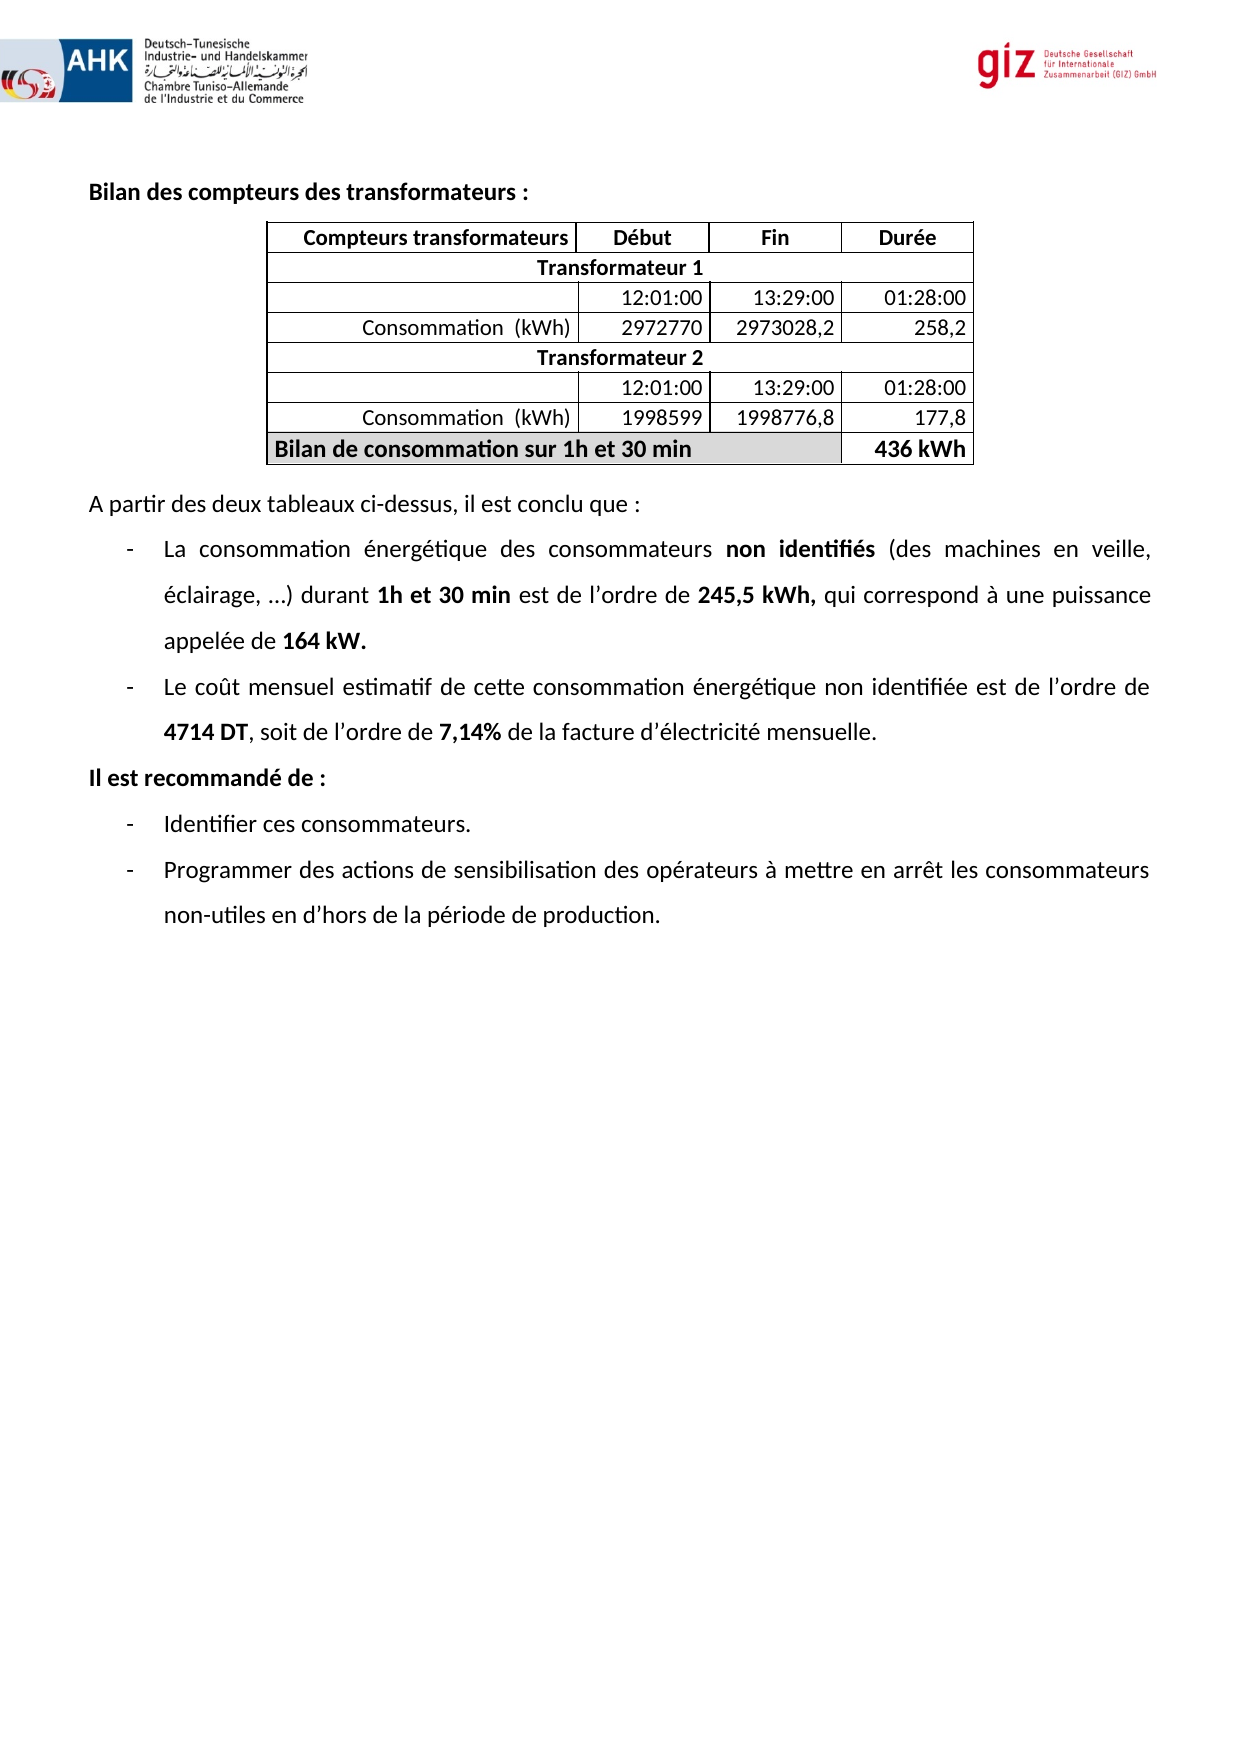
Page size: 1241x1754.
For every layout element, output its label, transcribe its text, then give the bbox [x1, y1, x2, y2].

table_cell 13:29:00 [711, 373, 841, 401]
list Le coût mensuel estimatif de cette consommation énergétique non identifiée est de l’ordre de 4714 DT, soit de l’ordre de 7,14% de la facture d’électricité mensuelle. [126, 671, 1152, 747]
list Identifier ces consommateurs. [126, 808, 1152, 838]
table_header Fin [710, 223, 841, 251]
table_cell 258,2 [842, 313, 973, 341]
table_cell Bilan de consommation sur 1h et 30 min [268, 433, 841, 463]
text Il est recommandé de : [89, 762, 1152, 793]
table_cell Consommation (kWh) [268, 403, 578, 431]
table_cell 01:28:00 [842, 283, 973, 311]
table_cell 13:29:00 [711, 283, 841, 311]
table_header Durée [842, 223, 973, 251]
table_header Début [577, 223, 708, 251]
table_cell Transformateur 1 [268, 253, 973, 281]
table_cell Transformateur 2 [268, 343, 973, 371]
picture [959, 20, 1185, 115]
table_cell 436 kWh [842, 433, 973, 463]
text Bilan des compteurs des transformateurs : [89, 176, 1152, 206]
table_cell [268, 283, 578, 311]
table_cell Consommation (kWh) [268, 313, 578, 341]
list Programmer des actions de sensibilisation des opérateurs à mettre en arrêt les consommateurs non-utiles en d’hors de la période de production. [126, 854, 1152, 930]
table_cell 12:01:00 [579, 283, 709, 311]
text A partir des deux tableaux ci-dessus, il est conclu que : [89, 488, 1152, 518]
table_cell [268, 373, 578, 401]
picture [0, 38, 308, 103]
table_header Compteurs transformateurs [268, 223, 575, 251]
table_cell 01:28:00 [842, 373, 973, 401]
table_cell 12:01:00 [579, 373, 709, 401]
table_cell 2972770 [579, 313, 709, 341]
list La consommation énergétique des consommateurs non identifiés (des machines en veille, éclairage, …) durant 1h et 30 min est de l’ordre de 245,5 kWh, qui correspond à une puissance appelée de 164 kW. [126, 534, 1152, 656]
table_cell 1998776,8 [711, 403, 841, 431]
table_cell 1998599 [579, 403, 709, 431]
table_cell 2973028,2 [711, 313, 841, 341]
table_cell 177,8 [842, 403, 973, 431]
